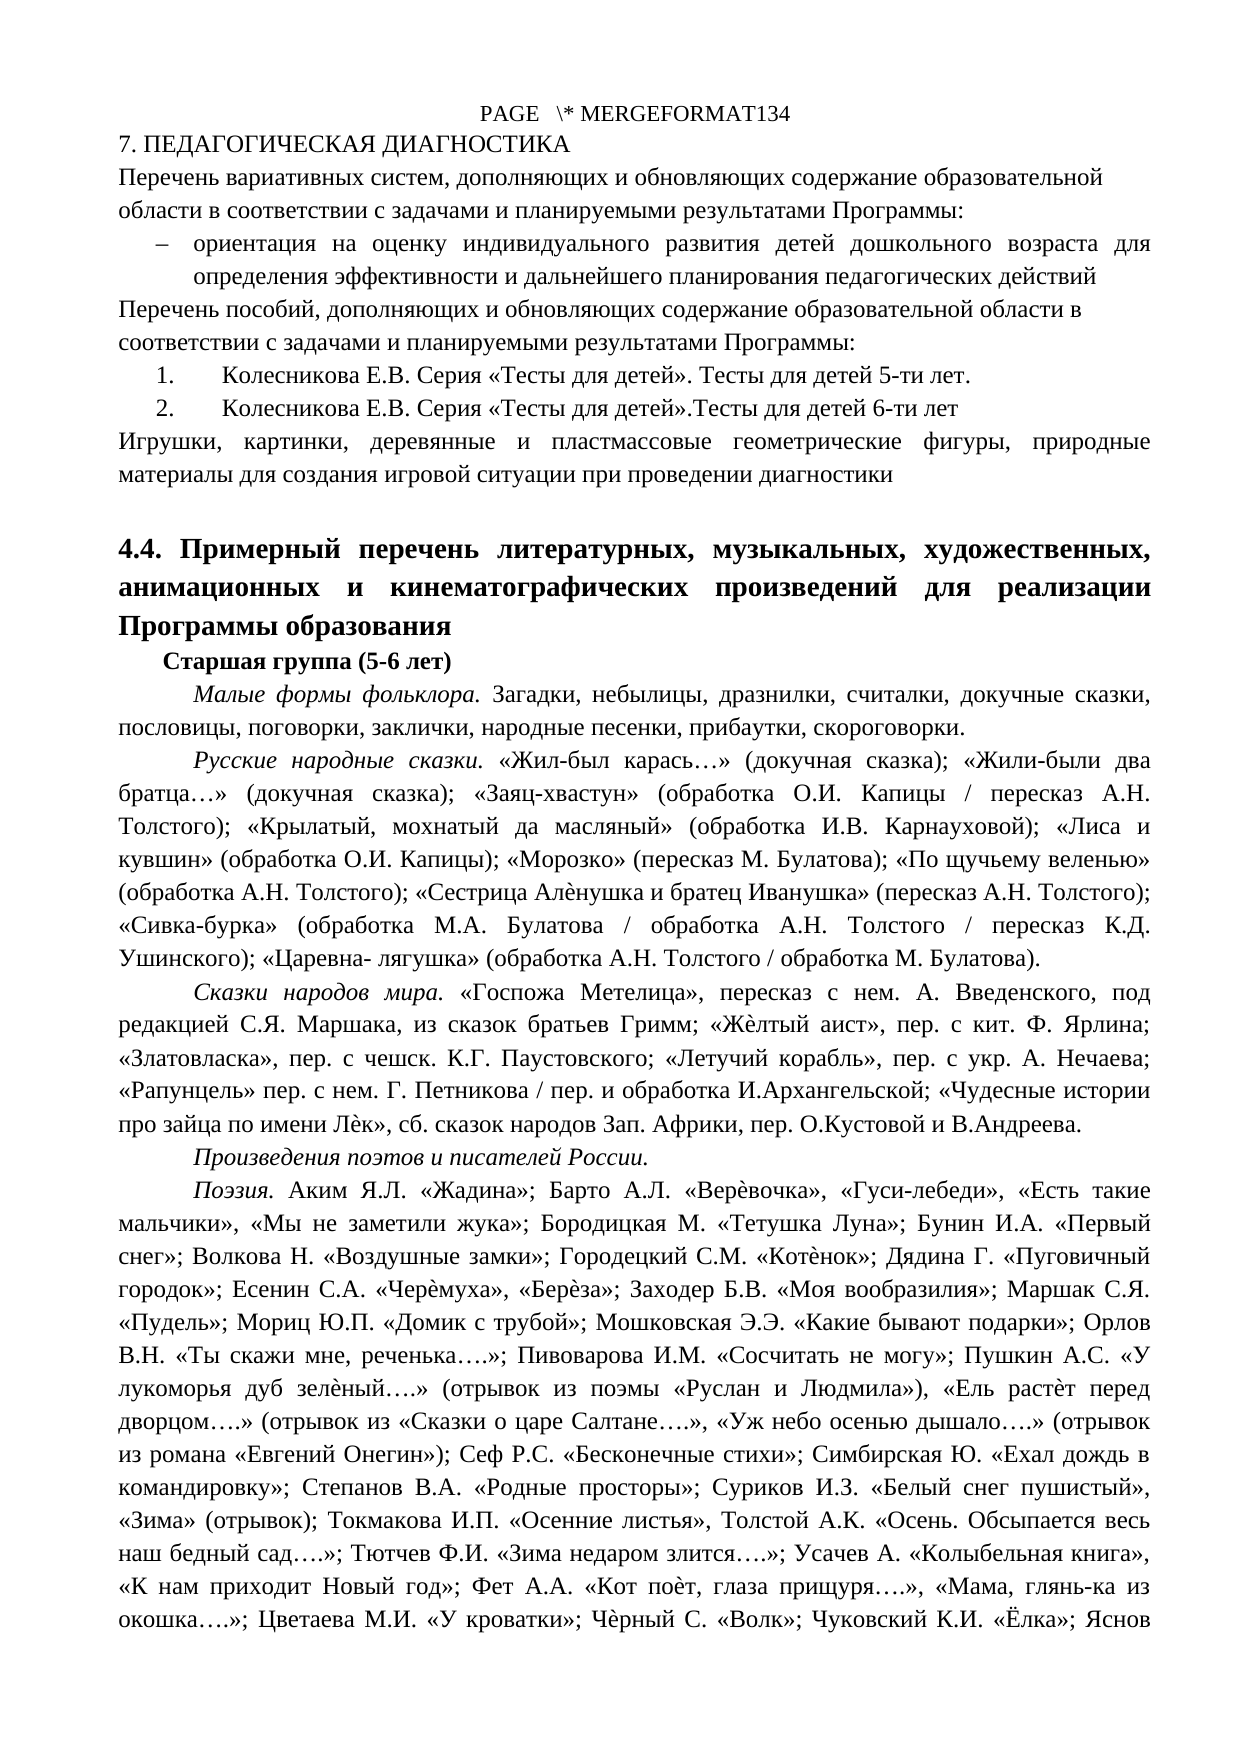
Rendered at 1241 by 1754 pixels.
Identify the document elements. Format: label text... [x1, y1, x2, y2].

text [118, 1175, 1152, 1633]
list Колесникова Е.В. Серия «Тесты для детей». Тесты для детей 5-ти лет. [156, 360, 1152, 389]
text 7. ПЕДАГОГИЧЕСКАЯ ДИАГНОСТИКА [118, 129, 1152, 158]
text Перечень пособий, дополняющих и обновляющих содержание образовательной области в соответствии с задачами и планируемыми результатами Программы: [118, 294, 1152, 356]
text Сказки народов мира. «Госпожа Метелица», пересказ с нем. А. Введенского, под редакцией С.Я. Маршака, из сказок братьев Гримм; «Жѐлтый аист», пер. с кит. Ф. Ярлина; «Златовласка», пер. с чешск. К.Г. Паустовского; «Летучий корабль», пер. с укр. А. Нечаева; «Рапунцель» пер. с нем. Г. Петникова / пер. и обработка И.Архангельской; «Чудесные истории про зайца по имени Лѐк», сб. сказок народов Зап. Африки, пер. О.Кустовой и В.Андреева. [118, 977, 1152, 1137]
text Малые формы фольклора. Загадки, небылицы, дразнилки, считалки, докучные сказки, пословицы, поговорки, заклички, народные песенки, прибаутки, скороговорки. [118, 679, 1152, 741]
list Колесникова Е.В. Серия «Тесты для детей».Тесты для детей 6-ти лет [156, 393, 1152, 422]
subtitle 4.4. Примерный перечень литературных, музыкальных, художественных, анимационных и кинематографических произведений для реализации Программы образования [118, 531, 1152, 641]
text Русские народные сказки. «Жил-был карась…» (докучная сказка); «Жили-были два братца…» (докучная сказка); «Заяц-хвастун» (обработка О.И. Капицы / пересказ А.Н. Толстого); «Крылатый, мохнатый да масляный» (обработка И.В. Карнауховой); «Лиса и кувшин» (обработка О.И. Капицы); «Морозко» (пересказ М. Булатова); «По щучьему веленью» (обработка А.Н. Толстого); «Сестрица Алѐнушка и братец Иванушка» (пересказ А.Н. Толстого); «Сивка-бурка» (обработка М.А. Булатова / обработка А.Н. Толстого / пересказ К.Д. Ушинского); «Царевна- лягушка» (обработка А.Н. Толстого / обработка М. Булатова). [118, 745, 1152, 972]
text Произведения поэтов и писателей России. [118, 1142, 1152, 1170]
subtitle Старшая группа (5-6 лет) [118, 646, 1152, 675]
text Перечень вариативных систем, дополняющих и обновляющих содержание образовательной области в соответствии с задачами и планируемыми результатами Программы: [118, 162, 1152, 224]
list Игрушки, картинки, деревянные и пластмассовые геометрические фигуры, природные материалы для создания игровой ситуации при проведении диагностики [118, 426, 1152, 488]
list ориентация на оценку индивидуального развития детей дошкольного возраста для определения эффективности и дальнейшего планирования педагогических действий [156, 228, 1152, 290]
